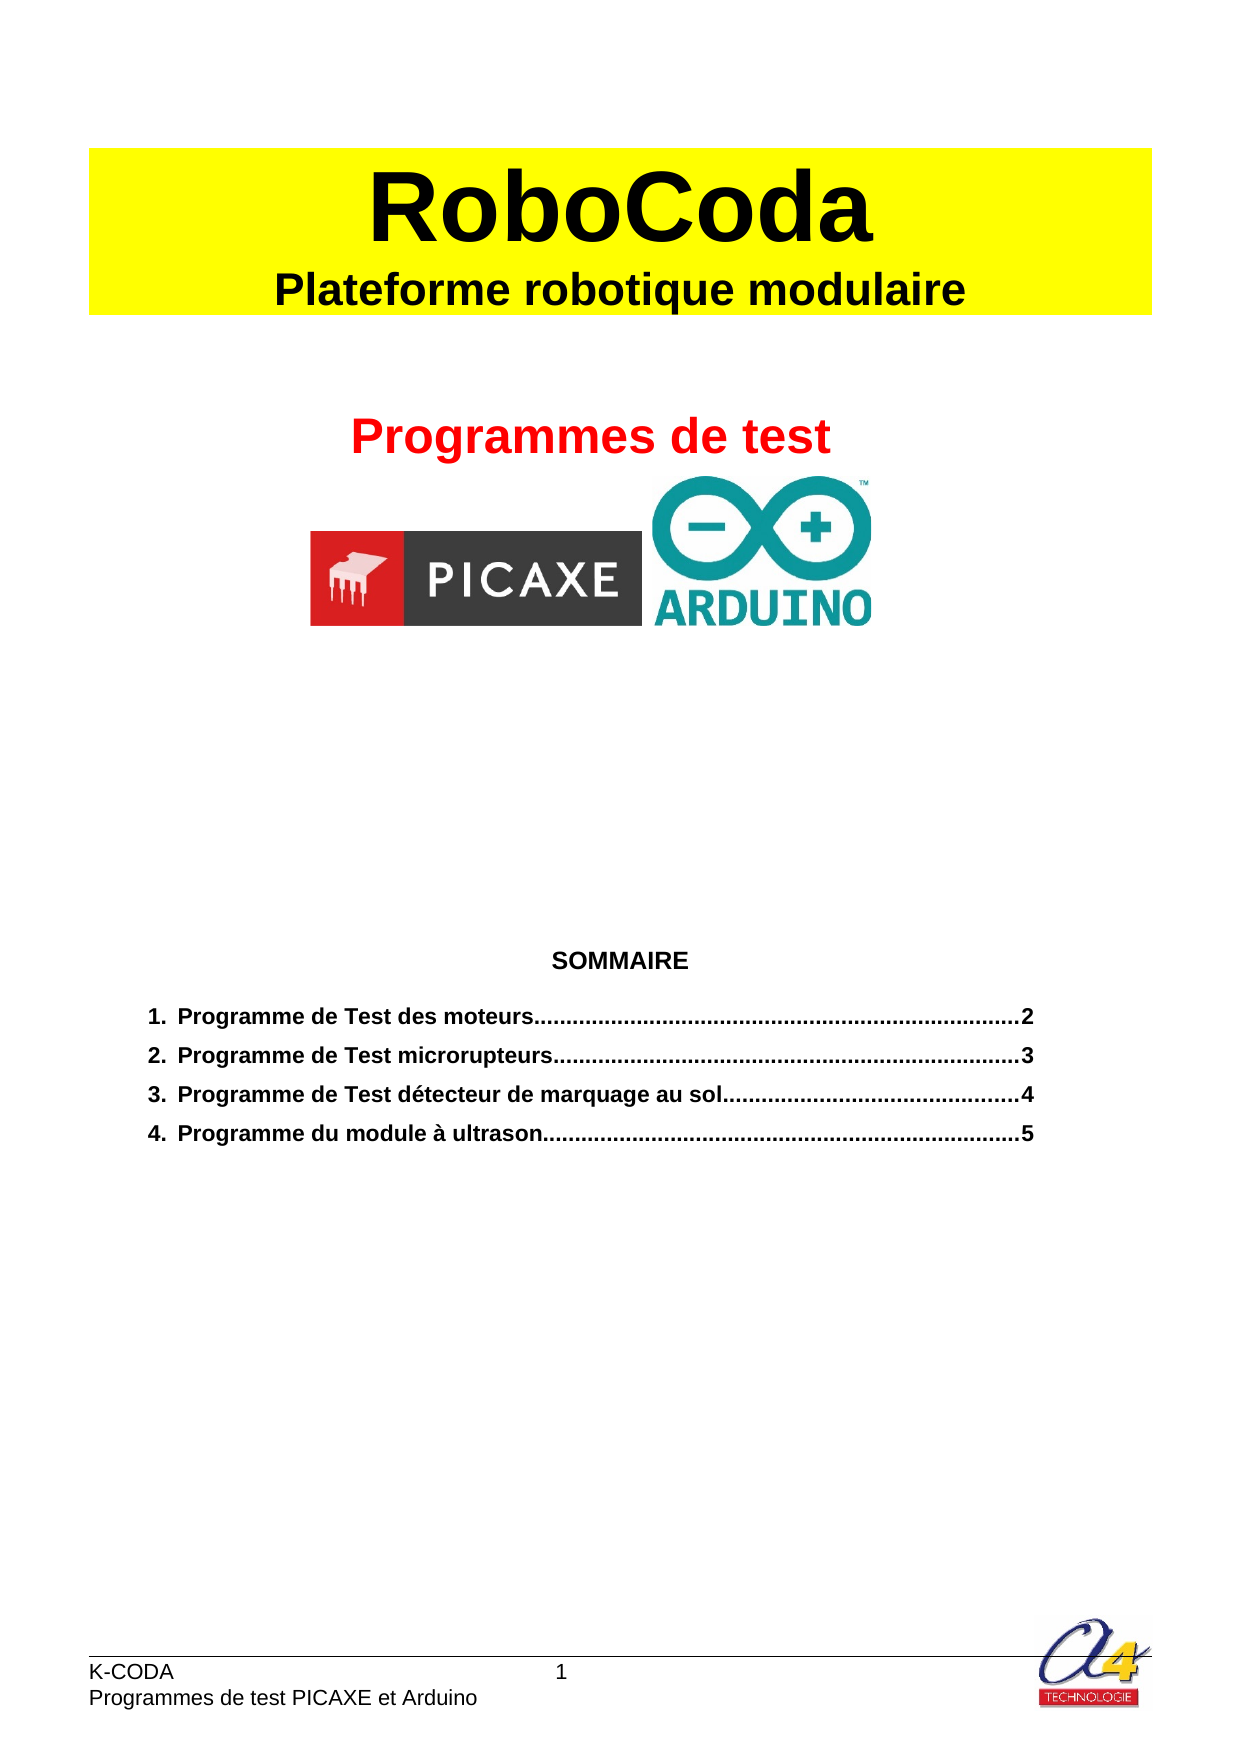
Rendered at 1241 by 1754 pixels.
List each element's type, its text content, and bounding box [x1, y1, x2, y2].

picture [310, 531, 642, 626]
text SOMMAIRE [89, 946, 1152, 974]
text 4. Programme du module à ultrason 5 [148, 1120, 1152, 1146]
text Plateforme robotique modulaire [89, 263, 1152, 315]
text Programmes de test [148, 406, 1034, 464]
picture [1034, 1615, 1154, 1711]
text 2. Programme de Test microrupteurs 3 [148, 1042, 1152, 1068]
text 1. Programme de Test des moteurs 2 [148, 1003, 1152, 1029]
picture [652, 476, 872, 626]
text 3. Programme de Test détecteur de marquage au sol 4 [148, 1081, 1152, 1107]
text RoboCoda [89, 148, 1152, 263]
